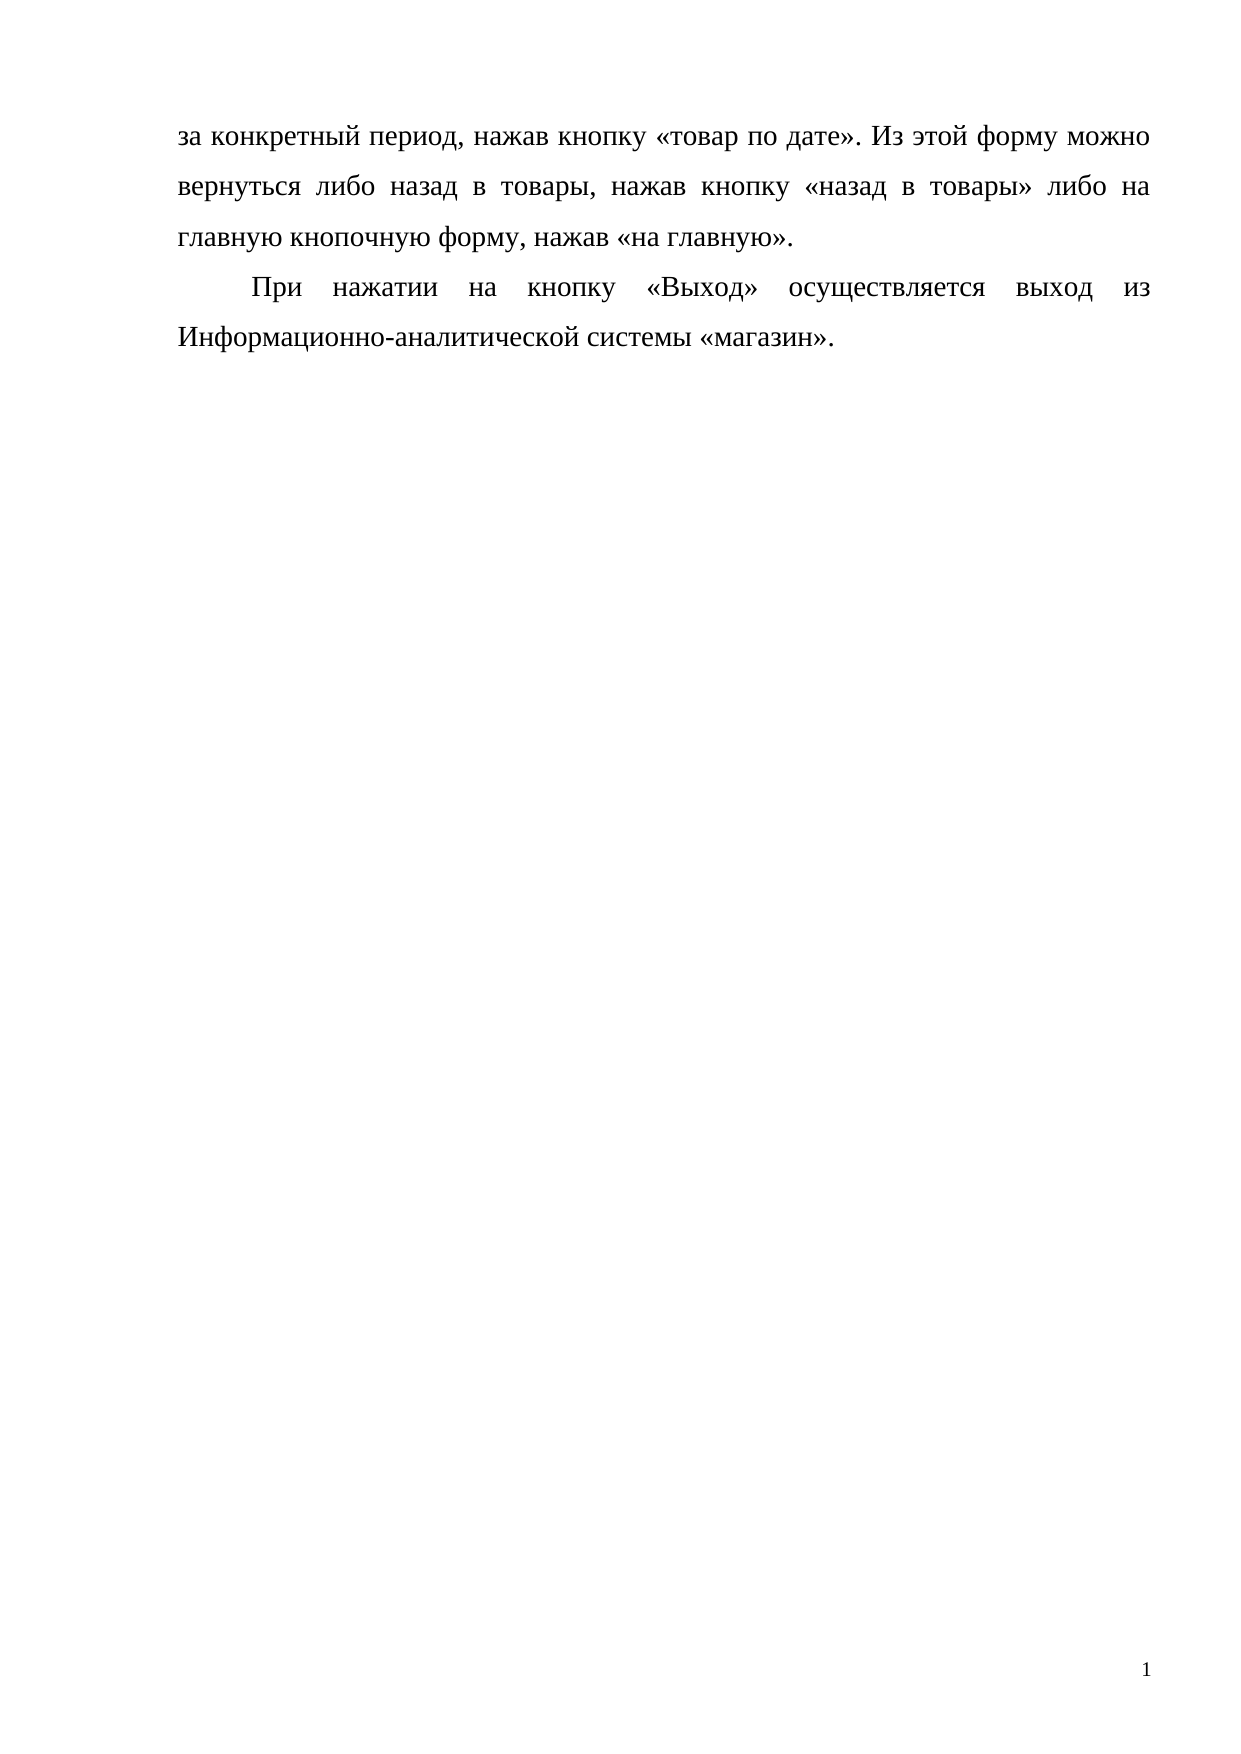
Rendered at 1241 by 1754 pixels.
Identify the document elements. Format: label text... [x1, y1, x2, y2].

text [177, 118, 1152, 252]
text При нажатии на кнопку «Выход» осуществляется выход из Информационно-аналитической системы «магазин». [177, 269, 1152, 353]
